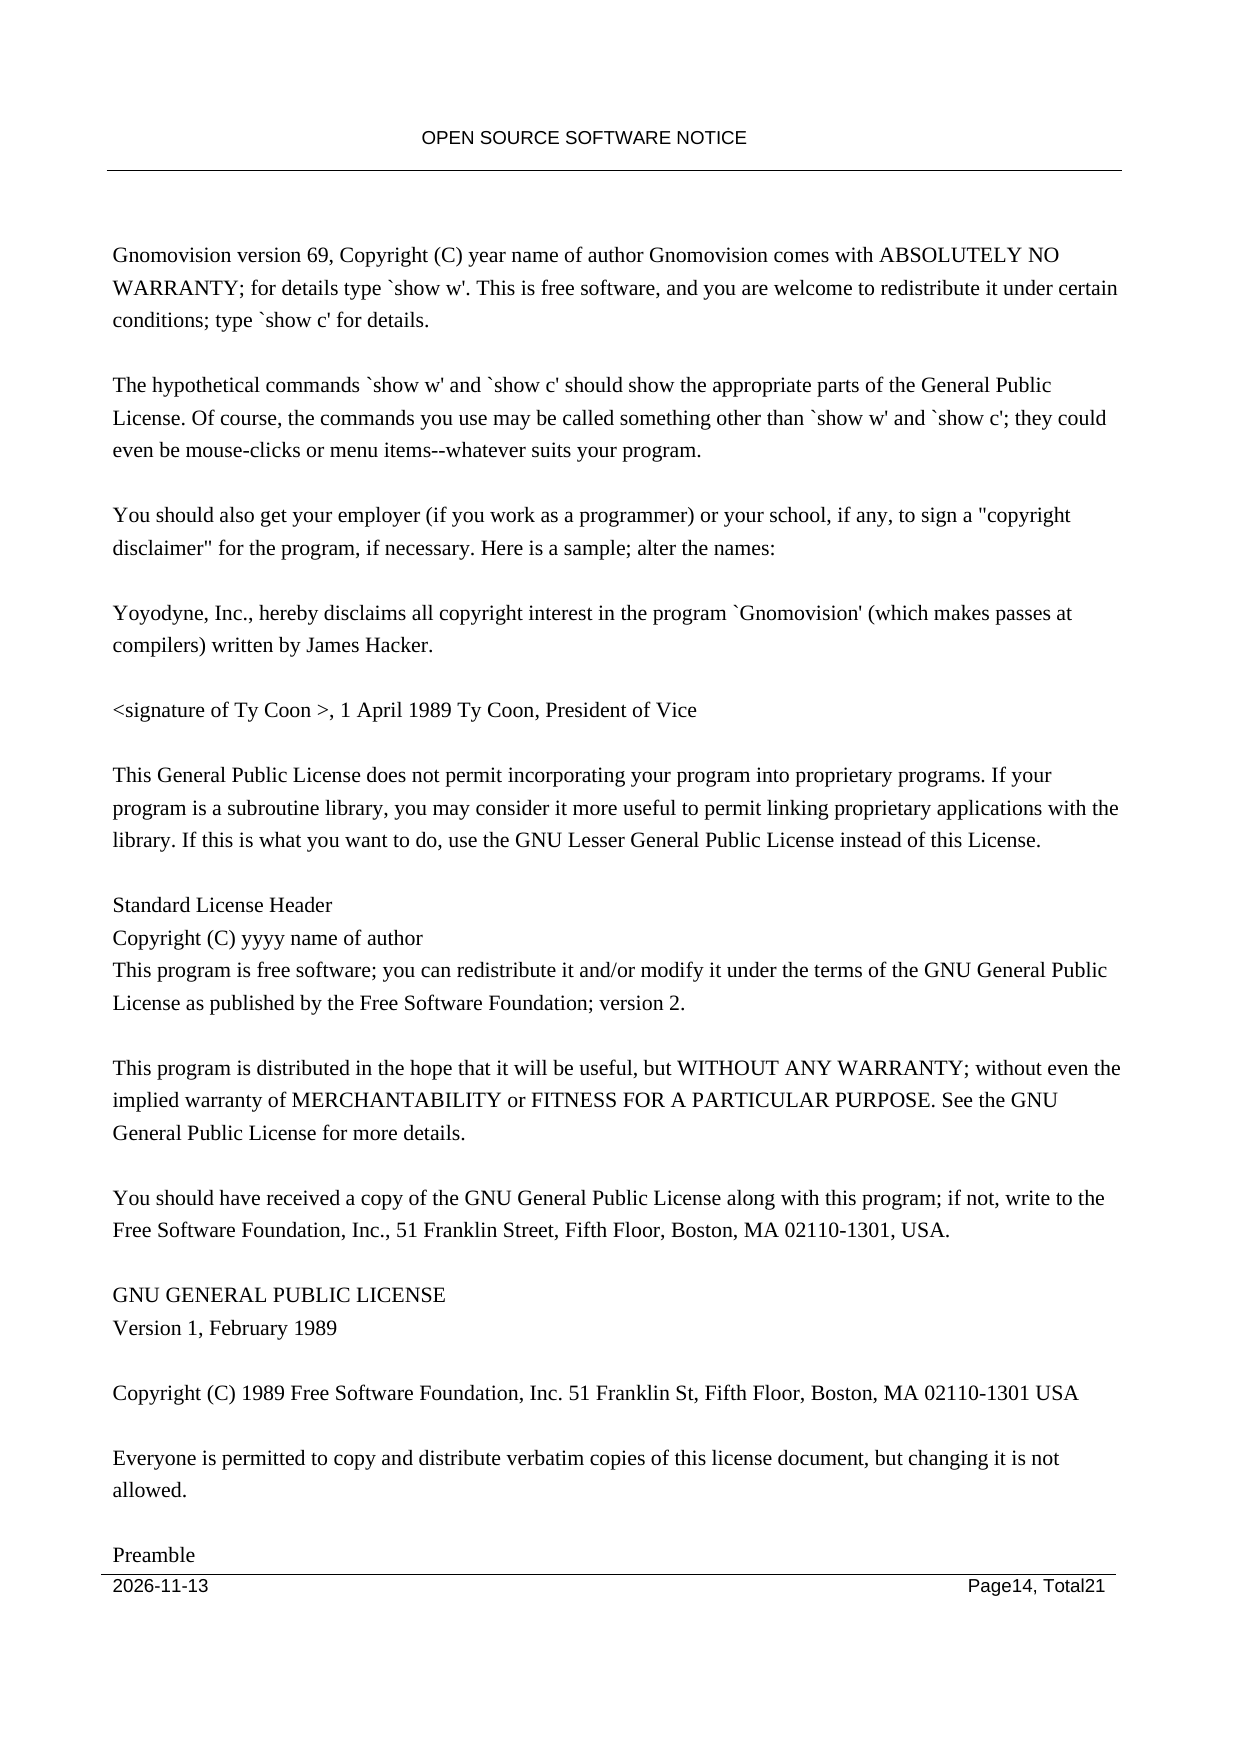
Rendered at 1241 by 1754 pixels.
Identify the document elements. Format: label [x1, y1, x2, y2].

text [112, 206, 1128, 1571]
